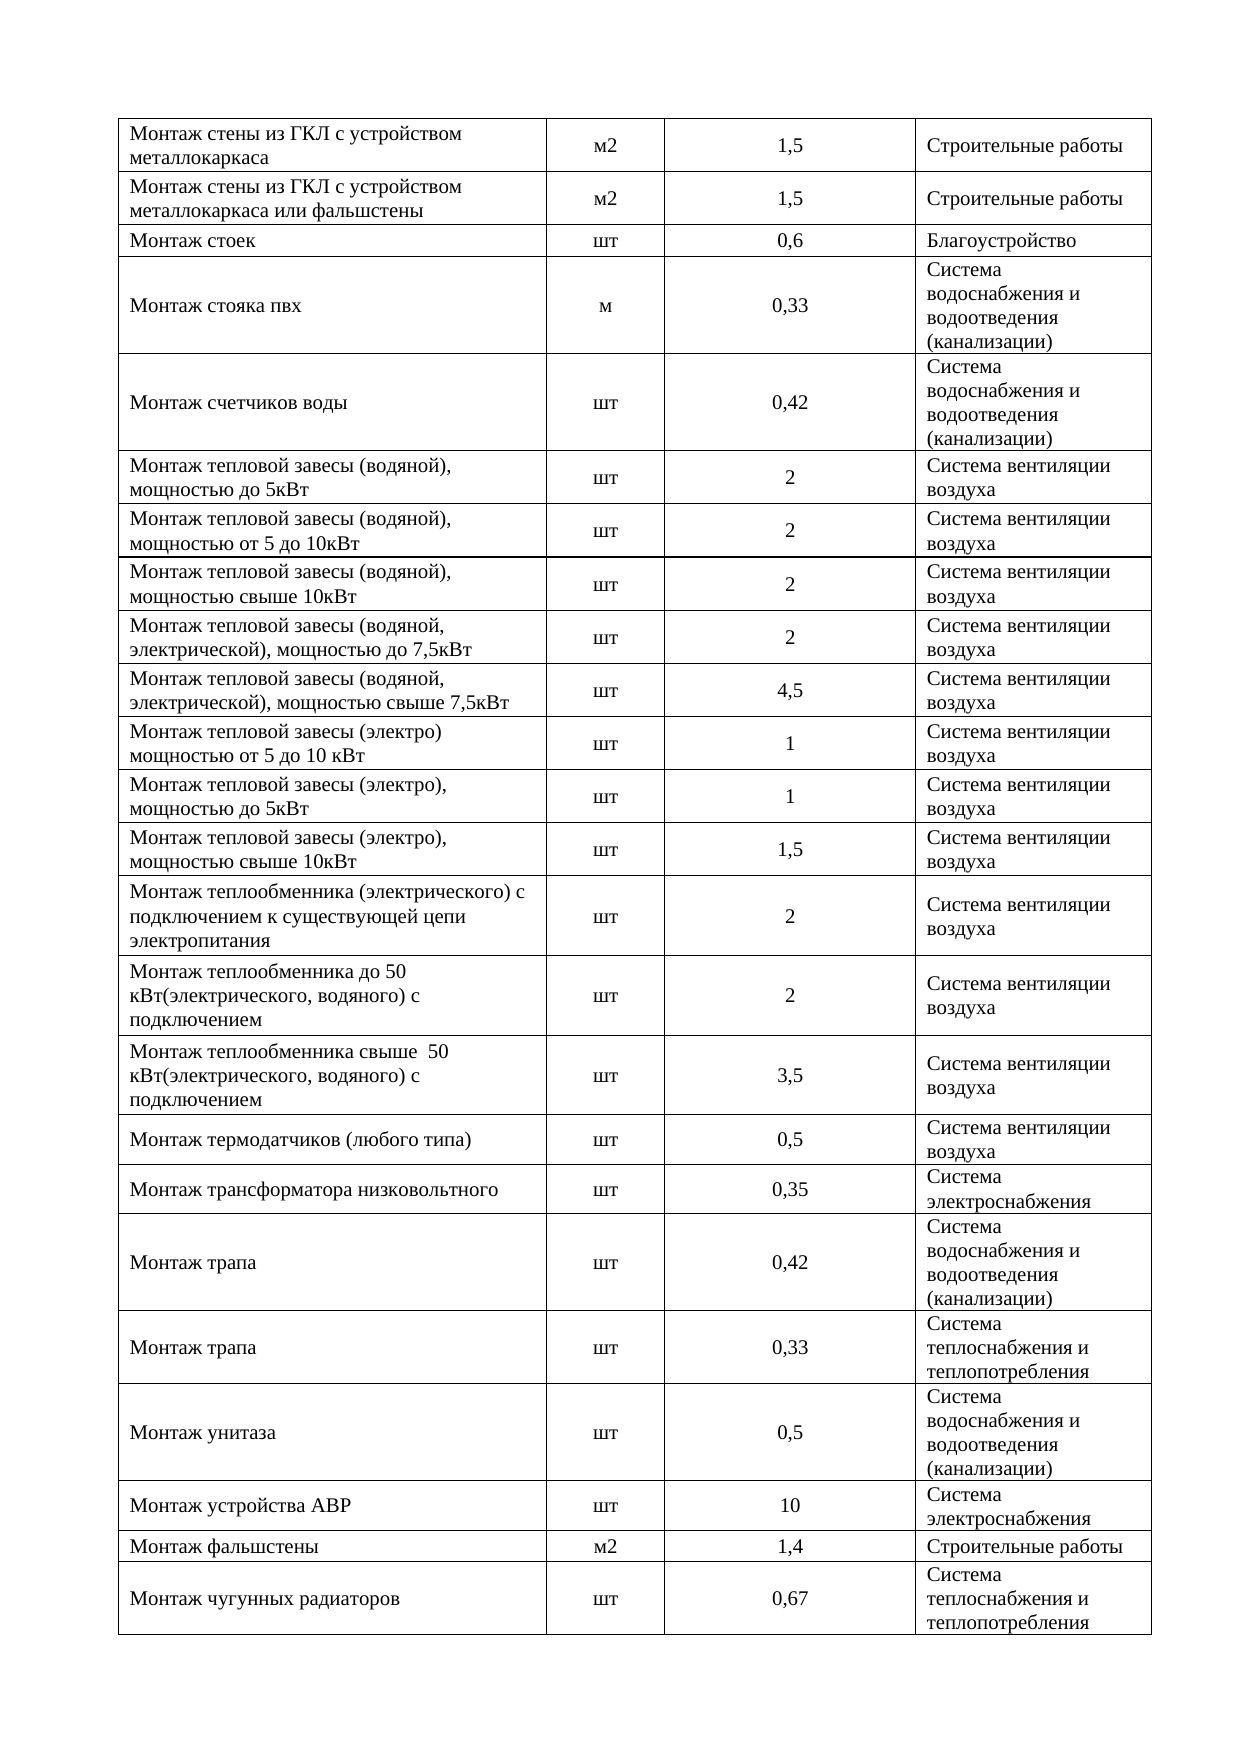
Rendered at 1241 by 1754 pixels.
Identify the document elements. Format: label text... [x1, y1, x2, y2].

table_cell Система вентиляции воздуха [916, 1036, 1151, 1114]
table_cell шт [547, 1311, 664, 1383]
table_cell шт [547, 770, 664, 822]
table_cell Строительные работы [916, 119, 1151, 171]
table_cell 2 [665, 611, 915, 663]
table_cell шт [547, 558, 664, 609]
table_cell шт [547, 354, 664, 450]
table_cell 0,33 [665, 1311, 915, 1383]
table_cell Монтаж трапа [119, 1311, 546, 1383]
table_cell Строительные работы [916, 172, 1151, 224]
table_cell 2 [665, 451, 915, 503]
table_cell Монтаж теплообменника до 50 кВт(электрического, водяного) с подключением [119, 956, 546, 1034]
table_cell Монтаж тепловой завесы (водяной), мощностью от 5 до 10кВт [119, 504, 546, 556]
table_cell 0,67 [665, 1562, 915, 1634]
table_cell Система вентиляции воздуха [916, 956, 1151, 1034]
table_cell Система вентиляции воздуха [916, 611, 1151, 663]
table_cell 2 [665, 876, 915, 955]
table_cell Система вентиляции воздуха [916, 558, 1151, 609]
table_cell шт [547, 1165, 664, 1213]
table_cell шт [547, 1562, 664, 1634]
table_cell шт [547, 1481, 664, 1529]
table_cell м2 [547, 172, 664, 224]
table_cell 1 [665, 770, 915, 822]
table_cell Монтаж тепловой завесы (электро) мощностью от 5 до 10 кВт [119, 717, 546, 769]
table_cell шт [547, 1384, 664, 1480]
table_cell Система вентиляции воздуха [916, 717, 1151, 769]
table_cell 4,5 [665, 664, 915, 716]
table_cell Система электроснабжения [916, 1165, 1151, 1213]
table_cell Монтаж тепловой завесы (водяной), мощностью до 5кВт [119, 451, 546, 503]
table_cell шт [547, 664, 664, 716]
table_cell Монтаж стояка пвх [119, 257, 546, 353]
table_cell Благоустройство [916, 225, 1151, 256]
table_cell шт [547, 876, 664, 955]
table_cell Система водоснабжения и водоотведения (канализации) [916, 257, 1151, 353]
table_cell Система водоснабжения и водоотведения (канализации) [916, 1214, 1151, 1310]
table_cell 10 [665, 1481, 915, 1529]
table_cell Система вентиляции воздуха [916, 1115, 1151, 1163]
table_cell 2 [665, 558, 915, 609]
table_cell шт [547, 451, 664, 503]
table_cell Система вентиляции воздуха [916, 664, 1151, 716]
table_cell Монтаж трансформатора низковольтного [119, 1165, 546, 1213]
table_cell м [547, 257, 664, 353]
table_cell шт [547, 1115, 664, 1163]
table_cell 1,5 [665, 823, 915, 875]
table_cell Монтаж теплообменника свыше 50 кВт(электрического, водяного) с подключением [119, 1036, 546, 1114]
table_cell Система теплоснабжения и теплопотребления [916, 1311, 1151, 1383]
table_cell Система вентиляции воздуха [916, 823, 1151, 875]
table_cell Монтаж трапа [119, 1214, 546, 1310]
table_cell 0,35 [665, 1165, 915, 1213]
table_cell шт [547, 1214, 664, 1310]
table_cell Монтаж тепловой завесы (электро), мощностью до 5кВт [119, 770, 546, 822]
table_cell Монтаж счетчиков воды [119, 354, 546, 450]
table_cell Система электроснабжения [916, 1481, 1151, 1529]
table_cell шт [547, 611, 664, 663]
table_cell м2 [547, 119, 664, 171]
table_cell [916, 1562, 1151, 1634]
table_cell шт [547, 1036, 664, 1114]
table_cell шт [547, 225, 664, 256]
table_cell 0,5 [665, 1384, 915, 1480]
table_cell 3,5 [665, 1036, 915, 1114]
table_cell шт [547, 504, 664, 556]
table_cell Монтаж чугунных радиаторов [119, 1562, 546, 1634]
table_cell шт [547, 717, 664, 769]
table_cell Монтаж термодатчиков (любого типа) [119, 1115, 546, 1163]
table_cell Монтаж стоек [119, 225, 546, 256]
table_cell Система вентиляции воздуха [916, 876, 1151, 955]
table_cell Система водоснабжения и водоотведения (канализации) [916, 1384, 1151, 1480]
table_cell 0,6 [665, 225, 915, 256]
table_cell Монтаж тепловой завесы (водяной, электрической), мощностью свыше 7,5кВт [119, 664, 546, 716]
table_cell Монтаж тепловой завесы (водяной), мощностью свыше 10кВт [119, 558, 546, 609]
table_cell Монтаж теплообменника (электрического) с подключением к существующей цепи электропитания [119, 876, 546, 955]
table_cell Система вентиляции воздуха [916, 451, 1151, 503]
table_cell шт [547, 823, 664, 875]
table_cell Монтаж устройства АВР [119, 1481, 546, 1529]
table_cell шт [547, 956, 664, 1034]
table_cell 0,42 [665, 354, 915, 450]
table_cell Система вентиляции воздуха [916, 504, 1151, 556]
table_cell 1,5 [665, 172, 915, 224]
table_cell 1,5 [665, 119, 915, 171]
table_cell 0,5 [665, 1115, 915, 1163]
table_cell Монтаж унитаза [119, 1384, 546, 1480]
table_cell 0,42 [665, 1214, 915, 1310]
table_cell Монтаж стены из ГКЛ с устройством металлокаркаса или фальшстены [119, 172, 546, 224]
table_cell 0,33 [665, 257, 915, 353]
table_cell 1 [665, 717, 915, 769]
table_cell Монтаж стены из ГКЛ с устройством металлокаркаса [119, 119, 546, 171]
table_cell Система водоснабжения и водоотведения (канализации) [916, 354, 1151, 450]
table_cell Монтаж тепловой завесы (водяной, электрической), мощностью до 7,5кВт [119, 611, 546, 663]
table_cell 2 [665, 504, 915, 556]
table_cell Монтаж тепловой завесы (электро), мощностью свыше 10кВт [119, 823, 546, 875]
table_cell 2 [665, 956, 915, 1034]
table_cell Система вентиляции воздуха [916, 770, 1151, 822]
table_cell 1,4 [665, 1531, 915, 1561]
table_cell м2 [547, 1531, 664, 1561]
table_cell Монтаж фальшстены [119, 1531, 546, 1561]
table_cell Строительные работы [916, 1531, 1151, 1561]
